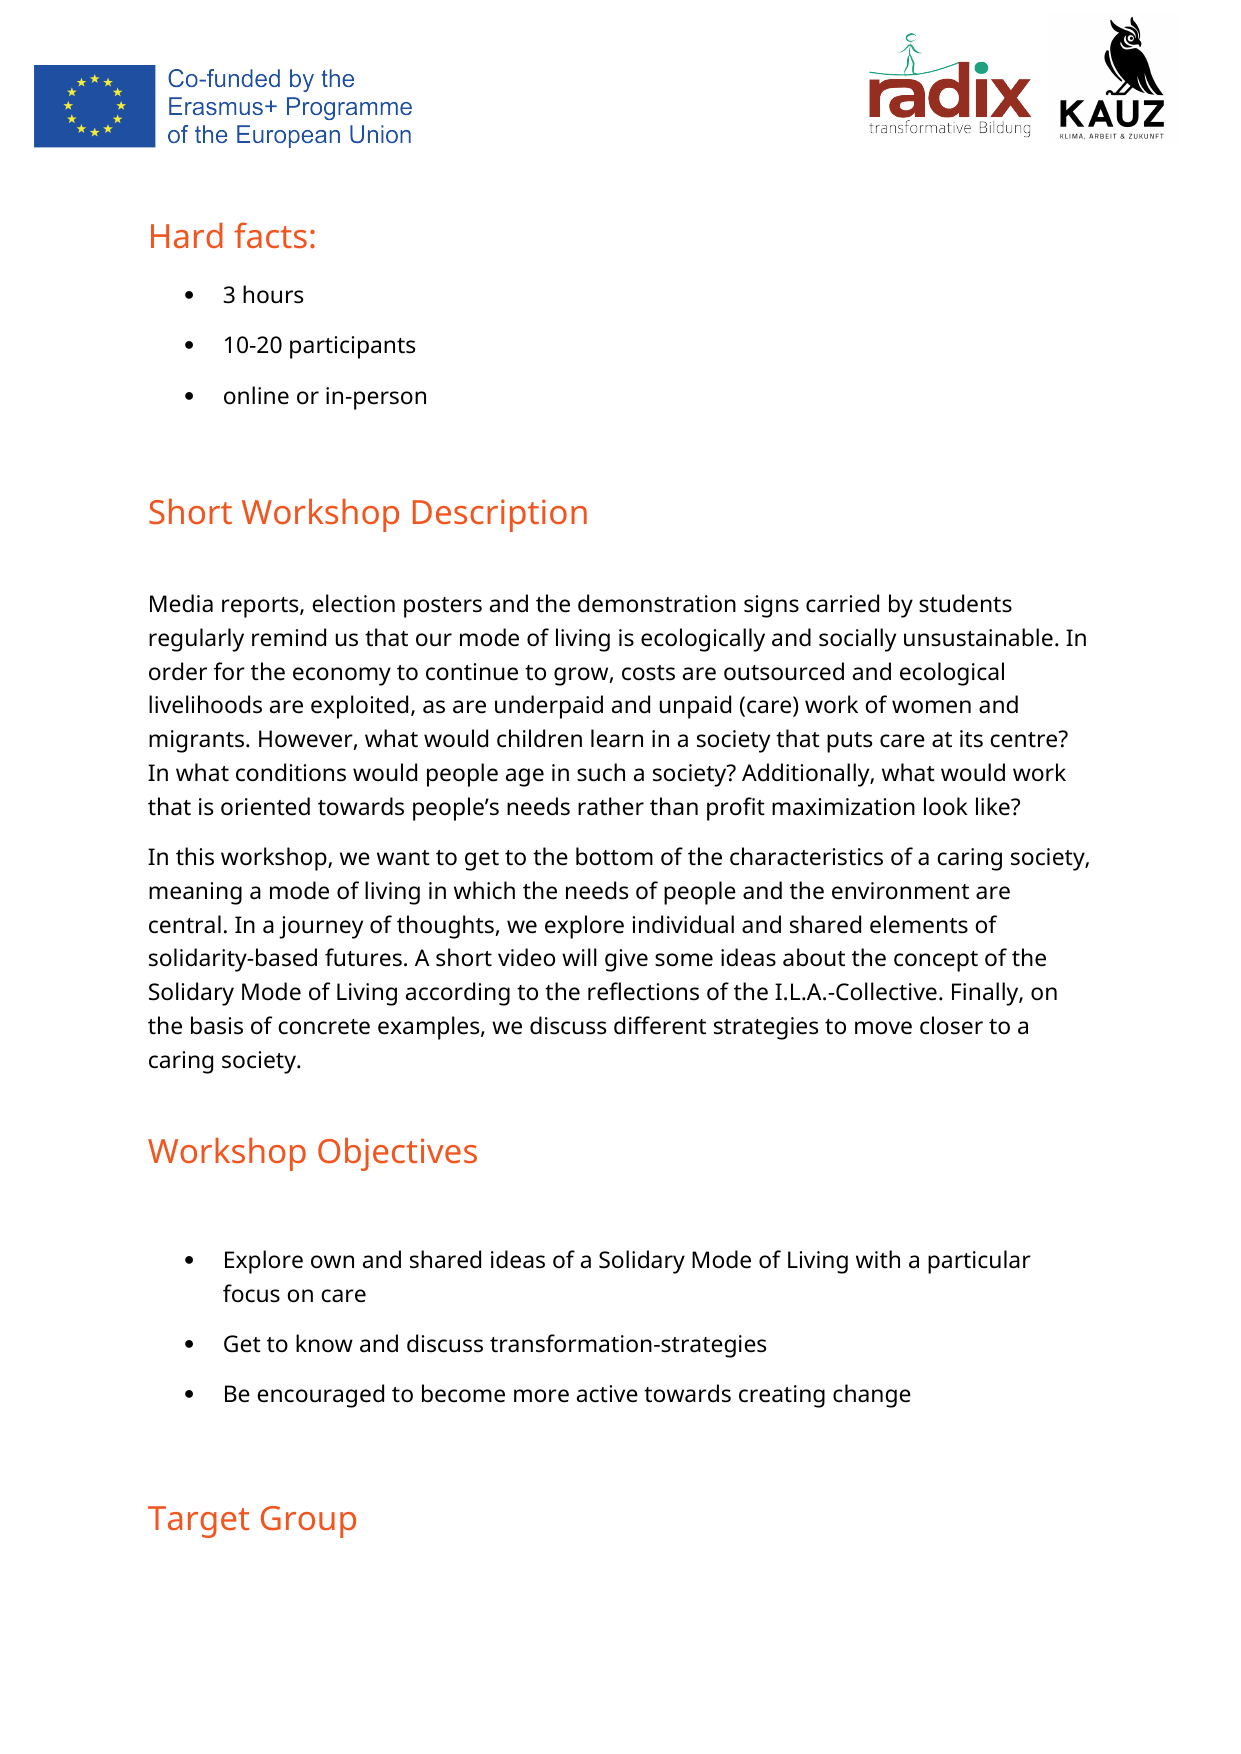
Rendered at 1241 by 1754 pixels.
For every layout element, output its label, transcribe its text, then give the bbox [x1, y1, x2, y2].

list Get to know and discuss transformation-strategies [185, 1328, 1093, 1359]
text Hard facts: [148, 213, 1093, 259]
list Be encouraged to become more active towards creating change [185, 1378, 1093, 1410]
list 3 hours [185, 279, 1093, 310]
list Explore own and shared ideas of a Solidary Mode of Living with a particular focus on care [185, 1244, 1093, 1309]
text In this workshop, we want to get to the bottom of the characteristics of a caring society, meaning a mode of living in which the needs of people and the environment are central. In a journey of thoughts, we explore individual and shared elements of solidarity-based futures. A short video will give some ideas about the concept of the Solidary Mode of Living according to the reflections of the I.L.A.-Collective. Finally, on the basis of concrete examples, we discuss different strategies to move closer to a caring society. [148, 841, 1093, 1109]
text Media reports, election posters and the demonstration signs carried by students regularly remind us that our mode of living is ecologically and socially unsustainable. In order for the economy to continue to grow, costs are outsourced and ecological livelihoods are exploited, as are underpaid and unpaid (care) work of women and migrants. However, what would children learn in a society that puts care at its centre? In what conditions would people age in such a society? Additionally, what would work that is oriented towards people’s needs rather than profit maximization look like? [148, 588, 1093, 822]
text Workshop Objectives [148, 1128, 1093, 1173]
picture [34, 65, 412, 148]
subtitle Short Workshop Description [148, 489, 1093, 534]
picture [853, 12, 1178, 146]
text Target Group [148, 1494, 1093, 1540]
list online or in-person [185, 380, 1093, 411]
list 10-20 participants [185, 329, 1093, 361]
